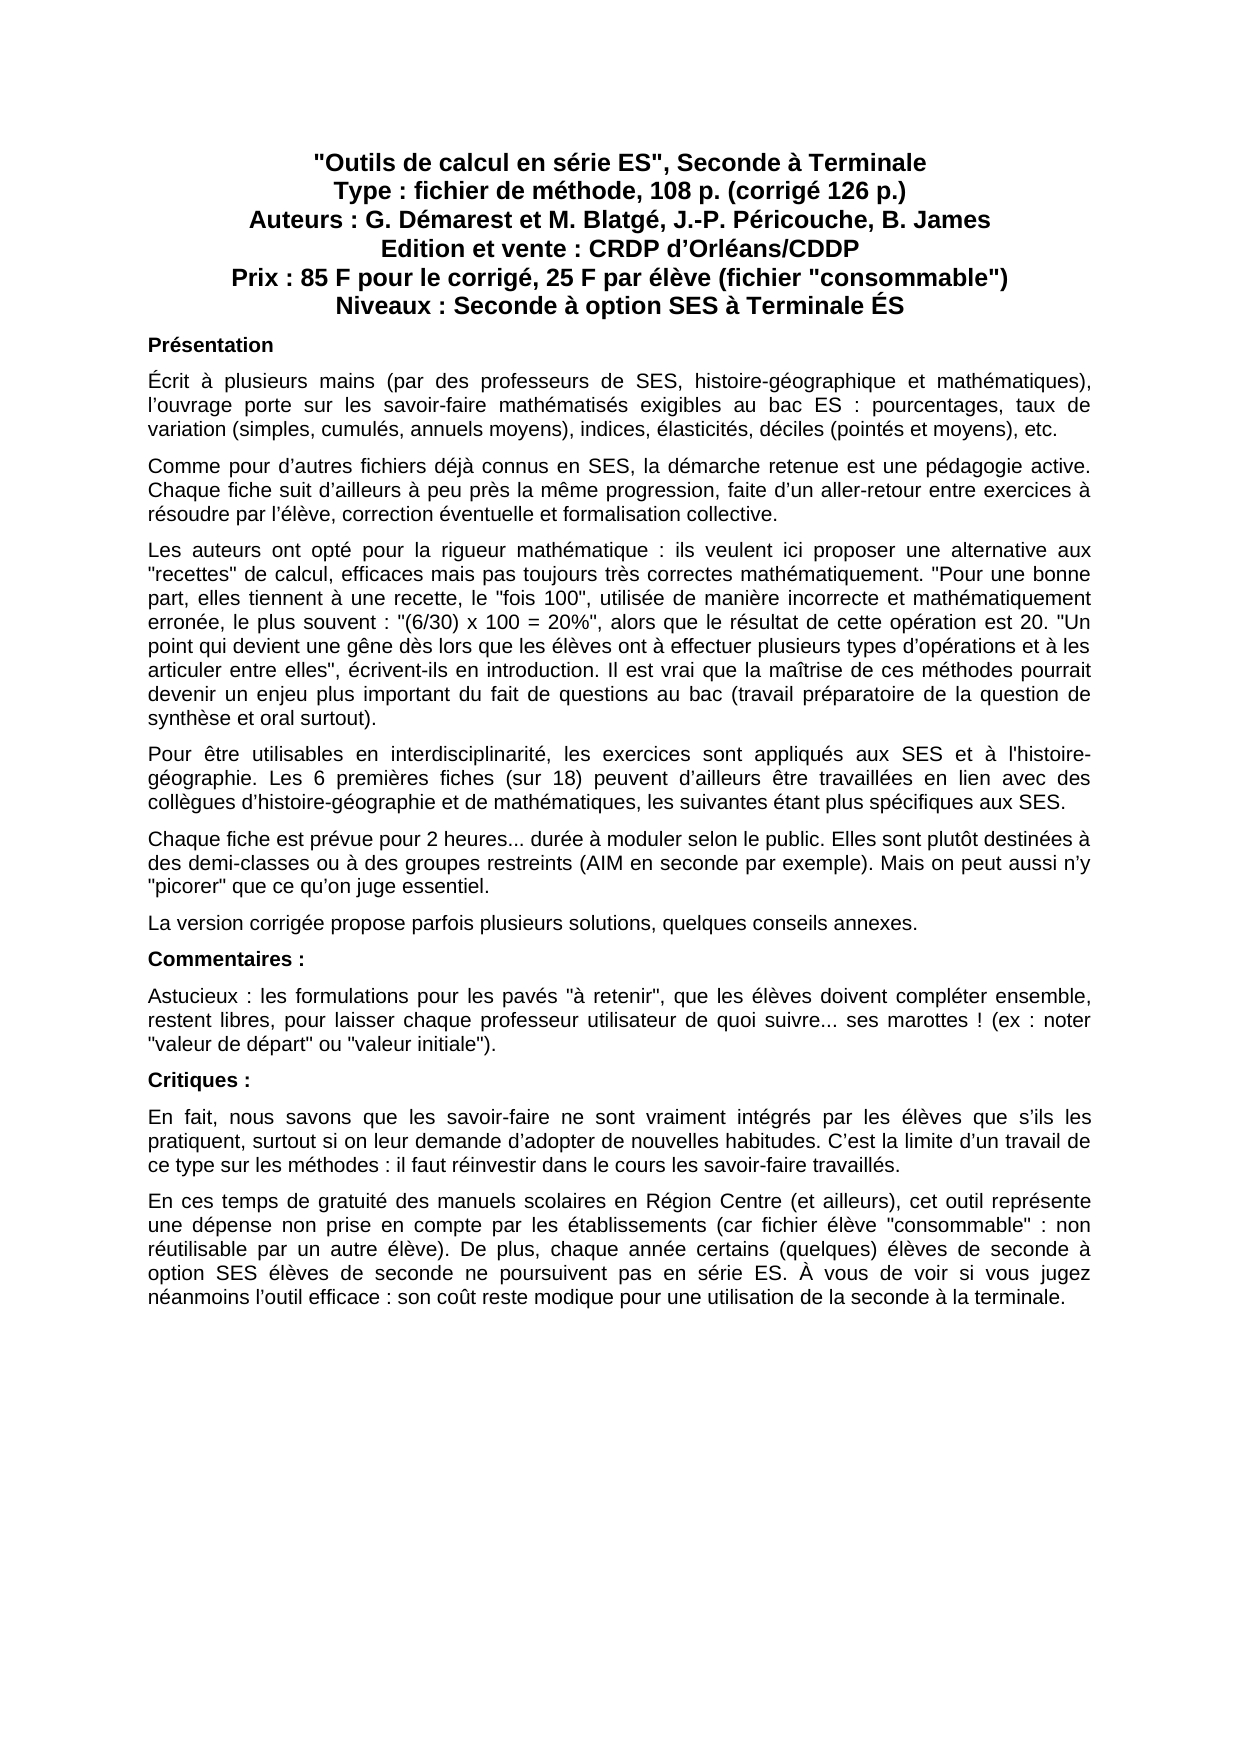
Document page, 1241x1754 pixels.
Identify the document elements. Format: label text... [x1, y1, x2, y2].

text Pour être utilisables en interdisciplinarité, les exercices sont appliqués aux SES et à l'histoire-géographie. Les 6 premières fiches (sur 18) peuvent d’ailleurs être travaillées en lien avec des collègues d’histoire-géographie et de mathématiques, les suivantes étant plus spécifiques aux SES. [148, 742, 1093, 814]
text Prix : 85 F pour le corrigé, 25 F par élève (fichier "consommable") [148, 263, 1093, 291]
text En fait, nous savons que les savoir-faire ne sont vraiment intégrés par les élèves que s’ils les pratiquent, surtout si on leur demande d’adopter de nouvelles habitudes. C’est la limite d’un travail de ce type sur les méthodes : il faut réinvestir dans le cours les savoir-faire travaillés. [148, 1104, 1093, 1176]
text Comme pour d’autres fichiers déjà connus en SES, la démarche retenue est une pédagogie active. Chaque fiche suit d’ailleurs à peu près la même progression, faite d’un aller-retour entre exercices à résoudre par l’élève, correction éventuelle et formalisation collective. [148, 453, 1093, 525]
text Présentation [148, 333, 1093, 357]
text Edition et vente : CRDP d’Orléans/CDDP [148, 234, 1093, 263]
text Commentaires : [148, 947, 1093, 971]
text Astucieux : les formulations pour les pavés "à retenir", que les élèves doivent compléter ensemble, restent libres, pour laisser chaque professeur utilisateur de quoi suivre... ses marottes ! (ex : noter "valeur de départ" ou "valeur initiale"). [148, 984, 1093, 1056]
text Niveaux : Seconde à option SES à Terminale ÉS [148, 291, 1093, 320]
text Les auteurs ont opté pour la rigueur mathématique : ils veulent ici proposer une alternative aux "recettes" de calcul, efficaces mais pas toujours très correctes mathématiquement. "Pour une bonne part, elles tiennent à une recette, le "fois 100", utilisée de manière incorrecte et mathématiquement erronée, le plus souvent : "(6/30) x 100 = 20%", alors que le résultat de cette opération est 20. "Un point qui devient une gêne dès lors que les élèves ont à effectuer plusieurs types d’opérations et à les articuler entre elles", écrivent-ils en introduction. Il est vrai que la maîtrise de ces méthodes pourrait devenir un enjeu plus important du fait de questions au bac (travail préparatoire de la question de synthèse et oral surtout). [148, 538, 1093, 729]
text Critiques : [148, 1068, 1093, 1092]
text Écrit à plusieurs mains (par des professeurs de SES, histoire-géographique et mathématiques), l’ouvrage porte sur les savoir-faire mathématisés exigibles au bac ES : pourcentages, taux de variation (simples, cumulés, annuels moyens), indices, élasticités, déciles (pointés et moyens), etc. [148, 369, 1093, 441]
text En ces temps de gratuité des manuels scolaires en Région Centre (et ailleurs), cet outil représente une dépense non prise en compte par les établissements (car fichier élève "consommable" : non réutilisable par un autre élève). De plus, chaque année certains (quelques) élèves de seconde à option SES élèves de seconde ne poursuivent pas en série ES. À vous de voir si vous jugez néanmoins l’outil efficace : son coût reste modique pour une utilisation de la seconde à la terminale. [148, 1189, 1093, 1309]
text La version corrigée propose parfois plusieurs solutions, quelques conseils annexes. [148, 911, 1093, 935]
text "Outils de calcul en série ES", Seconde à Terminale [148, 148, 1093, 176]
text Type : fichier de méthode, 108 p. (corrigé 126 p.) [148, 176, 1093, 205]
text Chaque fiche est prévue pour 2 heures... durée à moduler selon le public. Elles sont plutôt destinées à des demi-classes ou à des groupes restreints (AIM en seconde par exemple). Mais on peut aussi n’y "picorer" que ce qu’on juge essentiel. [148, 826, 1093, 898]
text Auteurs : G. Démarest et M. Blatgé, J.-P. Péricouche, B. James [148, 205, 1093, 234]
